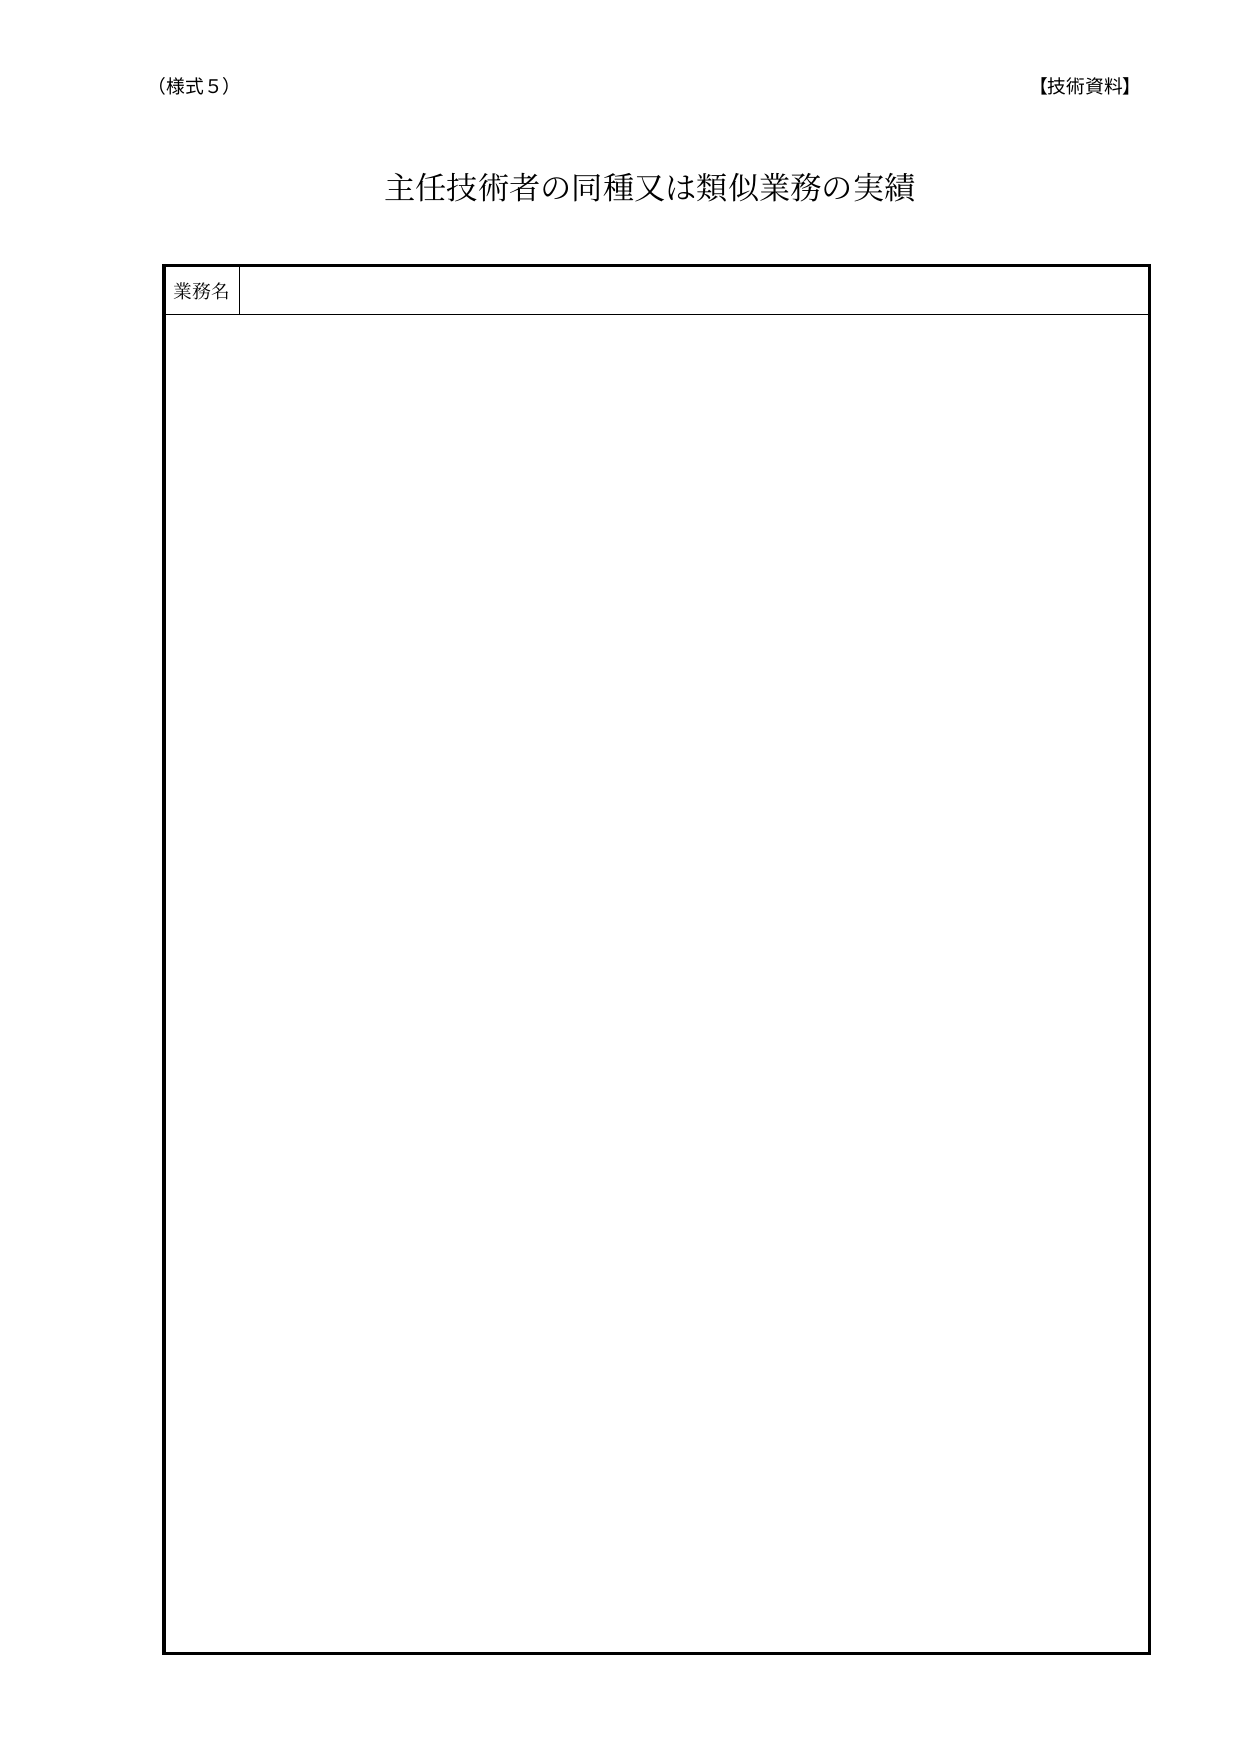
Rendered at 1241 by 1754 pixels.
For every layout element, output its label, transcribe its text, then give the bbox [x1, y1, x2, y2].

text （様式５） 【技術資料】 [148, 63, 1152, 108]
table_header [240, 267, 1148, 313]
table_header 業務名 [166, 267, 239, 313]
table_cell [166, 315, 1148, 1652]
text 主任技術者の同種又は類似業務の実績 [148, 152, 1152, 219]
